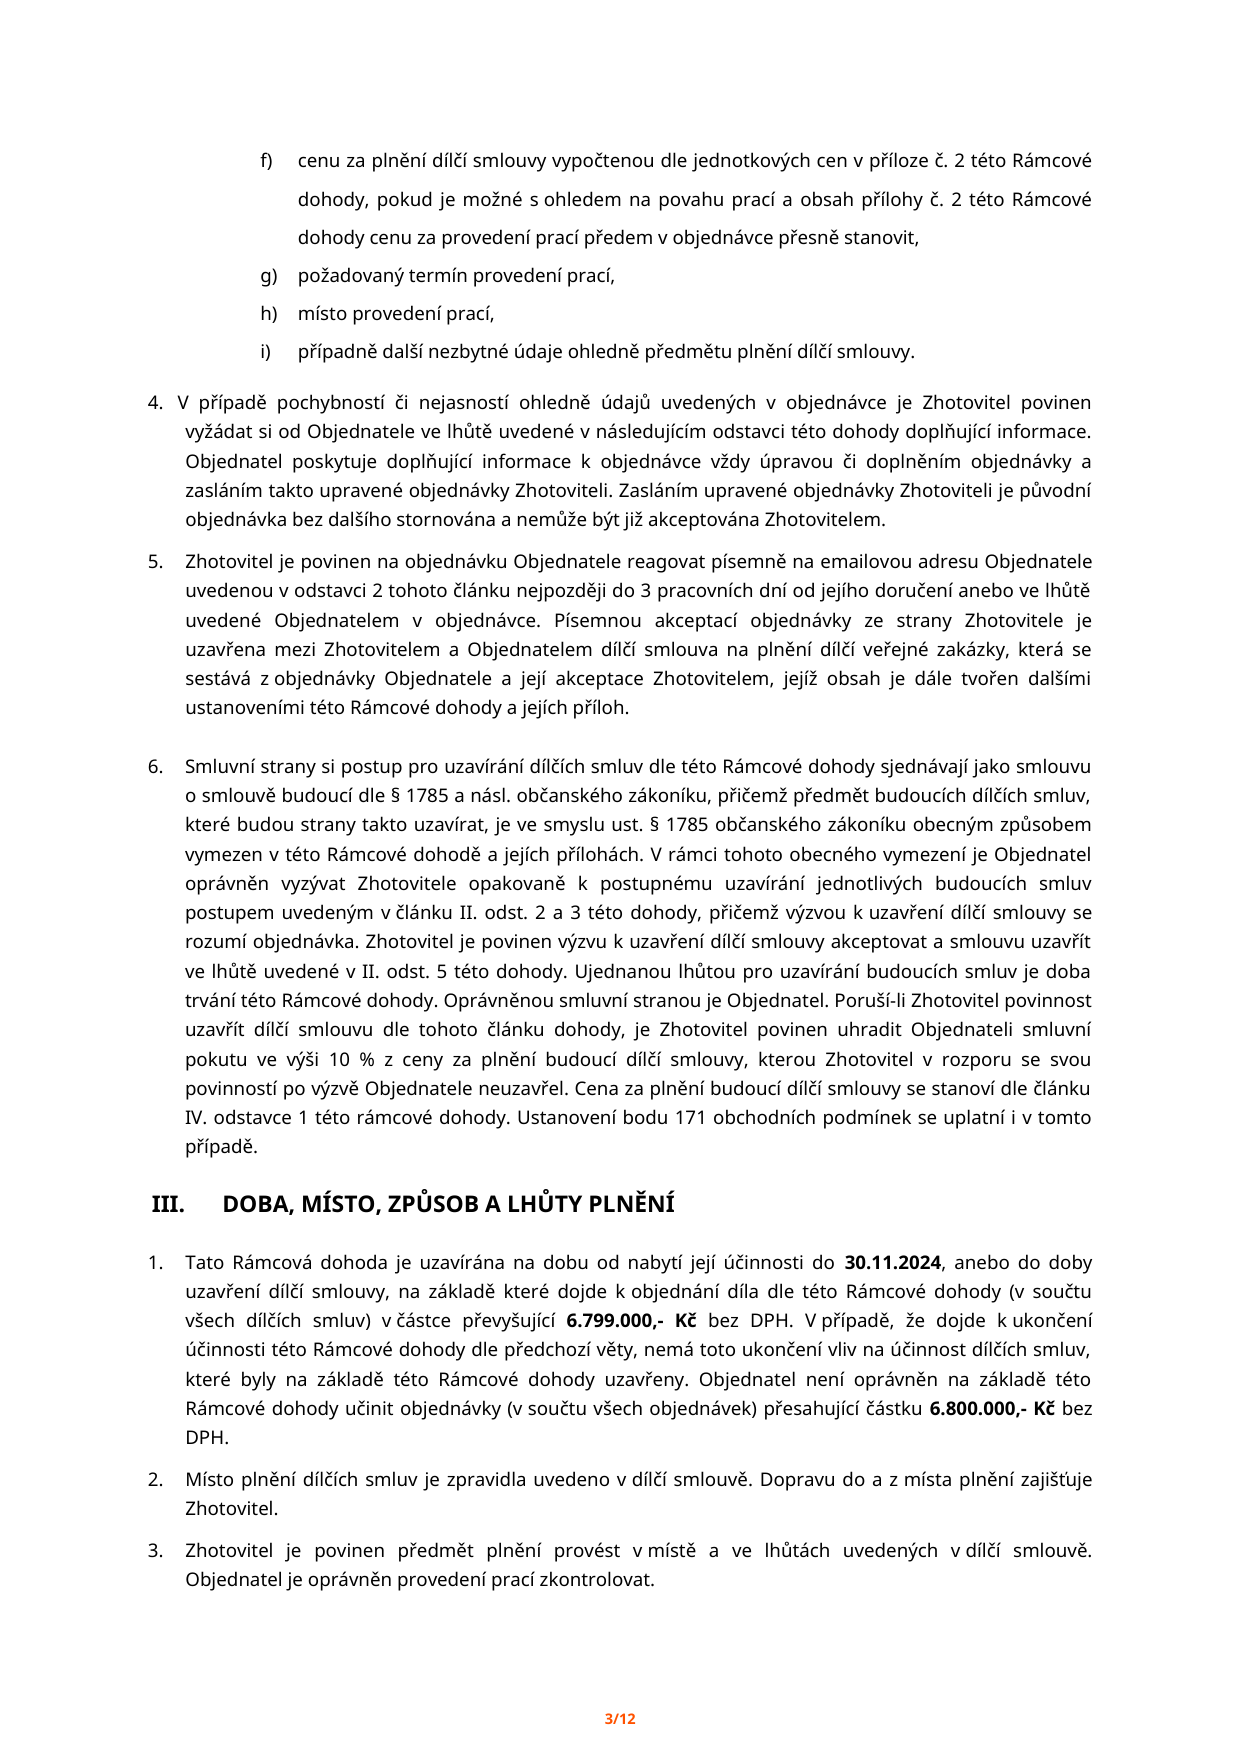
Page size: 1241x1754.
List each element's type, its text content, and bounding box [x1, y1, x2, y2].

text Zhotovitel je povinen předmět plnění provést v místě a ve lhůtách uvedených v dílčí smlouvě. Objednatel je oprávněn provedení prací zkontrolovat. [148, 1537, 1093, 1592]
list požadovaný termín provedení prací, [260, 262, 1093, 288]
list Zhotovitel je povinen na objednávku Objednatele reagovat písemně na emailovou adresu Objednatele uvedenou v odstavci 2 tohoto článku nejpozději do 3 pracovních dní od jejího doručení anebo ve lhůtě uvedené Objednatelem v objednávce. Písemnou akceptací objednávky ze strany Zhotovitele je uzavřena mezi Zhotovitelem a Objednatelem dílčí smlouva na plnění dílčí veřejné zakázky, která se sestává z objednávky Objednatele a její akceptace Zhotovitelem, jejíž obsah je dále tvořen dalšími ustanoveními této Rámcové dohody a jejích příloh. [148, 548, 1093, 720]
list Smluvní strany si postup pro uzavírání dílčích smluv dle této Rámcové dohody sjednávají jako smlouvu o smlouvě budoucí dle § 1785 a násl. občanského zákoníku, přičemž předmět budoucích dílčích smluv, které budou strany takto uzavírat, je ve smyslu ust. § 1785 občanského zákoníku obecným způsobem vymezen v této Rámcové dohodě a jejích přílohách. V rámci tohoto obecného vymezení je Objednatel oprávněn vyzývat Zhotovitele opakovaně k postupnému uzavírání jednotlivých budoucích smluv postupem uvedeným v článku II. odst. 2 a 3 této dohody, přičemž výzvou k uzavření dílčí smlouvy se rozumí objednávka. Zhotovitel je povinen výzvu k uzavření dílčí smlouvy akceptovat a smlouvu uzavřít ve lhůtě uvedené v II. odst. 5 této dohody. Ujednanou lhůtou pro uzavírání budoucích smluv je doba trvání této Rámcové dohody. Oprávněnou smluvní stranou je Objednatel. Poruší-li Zhotovitel povinnost uzavřít dílčí smlouvu dle tohoto článku dohody, je Zhotovitel povinen uhradit Objednateli smluvní pokutu ve výši 10 % z ceny za plnění budoucí dílčí smlouvy, kterou Zhotovitel v rozporu se svou povinností po výzvě Objednatele neuzavřel. Cena za plnění budoucí dílčí smlouvy se stanoví dle článku IV. odstavce 1 této rámcové dohody. Ustanovení bodu 171 obchodních podmínek se uplatní i v tomto případě. [148, 753, 1093, 1159]
list V případě pochybností či nejasností ohledně údajů uvedených v objednávce je Zhotovitel povinen vyžádat si od Objednatele ve lhůtě uvedené v následujícím odstavci této dohody doplňující informace. Objednatel poskytuje doplňující informace k objednávce vždy úpravou či doplněním objednávky a zasláním takto upravené objednávky Zhotoviteli. Zasláním upravené objednávky Zhotoviteli je původní objednávka bez dalšího stornována a nemůže být již akceptována Zhotovitelem. [148, 389, 1093, 532]
list místo provedení prací, [260, 301, 1093, 326]
text Místo plnění dílčích smluv je zpravidla uvedeno v dílčí smlouvě. Dopravu do a z místa plnění zajišťuje Zhotovitel. [148, 1466, 1093, 1521]
list případně další nezbytné údaje ohledně předmětu plnění dílčí smlouvy. [260, 339, 1093, 364]
list DOBA, MÍSTO, ZPŮSOB A LHŮTY PLNĚNÍ [185, 1188, 1093, 1219]
list cenu za plnění dílčí smlouvy vypočtenou dle jednotkových cen v příloze č. 2 této Rámcové dohody, pokud je možné s ohledem na povahu prací a obsah přílohy č. 2 této Rámcové dohody cenu za provedení prací předem v objednávce přesně stanovit, [260, 148, 1093, 249]
text Tato Rámcová dohoda je uzavírána na dobu od nabytí její účinnosti do 30.11.2024, anebo do doby uzavření dílčí smlouvy, na základě které dojde k objednání díla dle této Rámcové dohody (v součtu všech dílčích smluv) v částce převyšující 6.799.000,- Kč bez DPH. V případě, že dojde k ukončení účinnosti této Rámcové dohody dle předchozí věty, nemá toto ukončení vliv na účinnost dílčích smluv, které byly na základě této Rámcové dohody uzavřeny. Objednatel není oprávněn na základě této Rámcové dohody učinit objednávky (v součtu všech objednávek) přesahující částku 6.800.000,- Kč bez DPH. [148, 1249, 1093, 1450]
